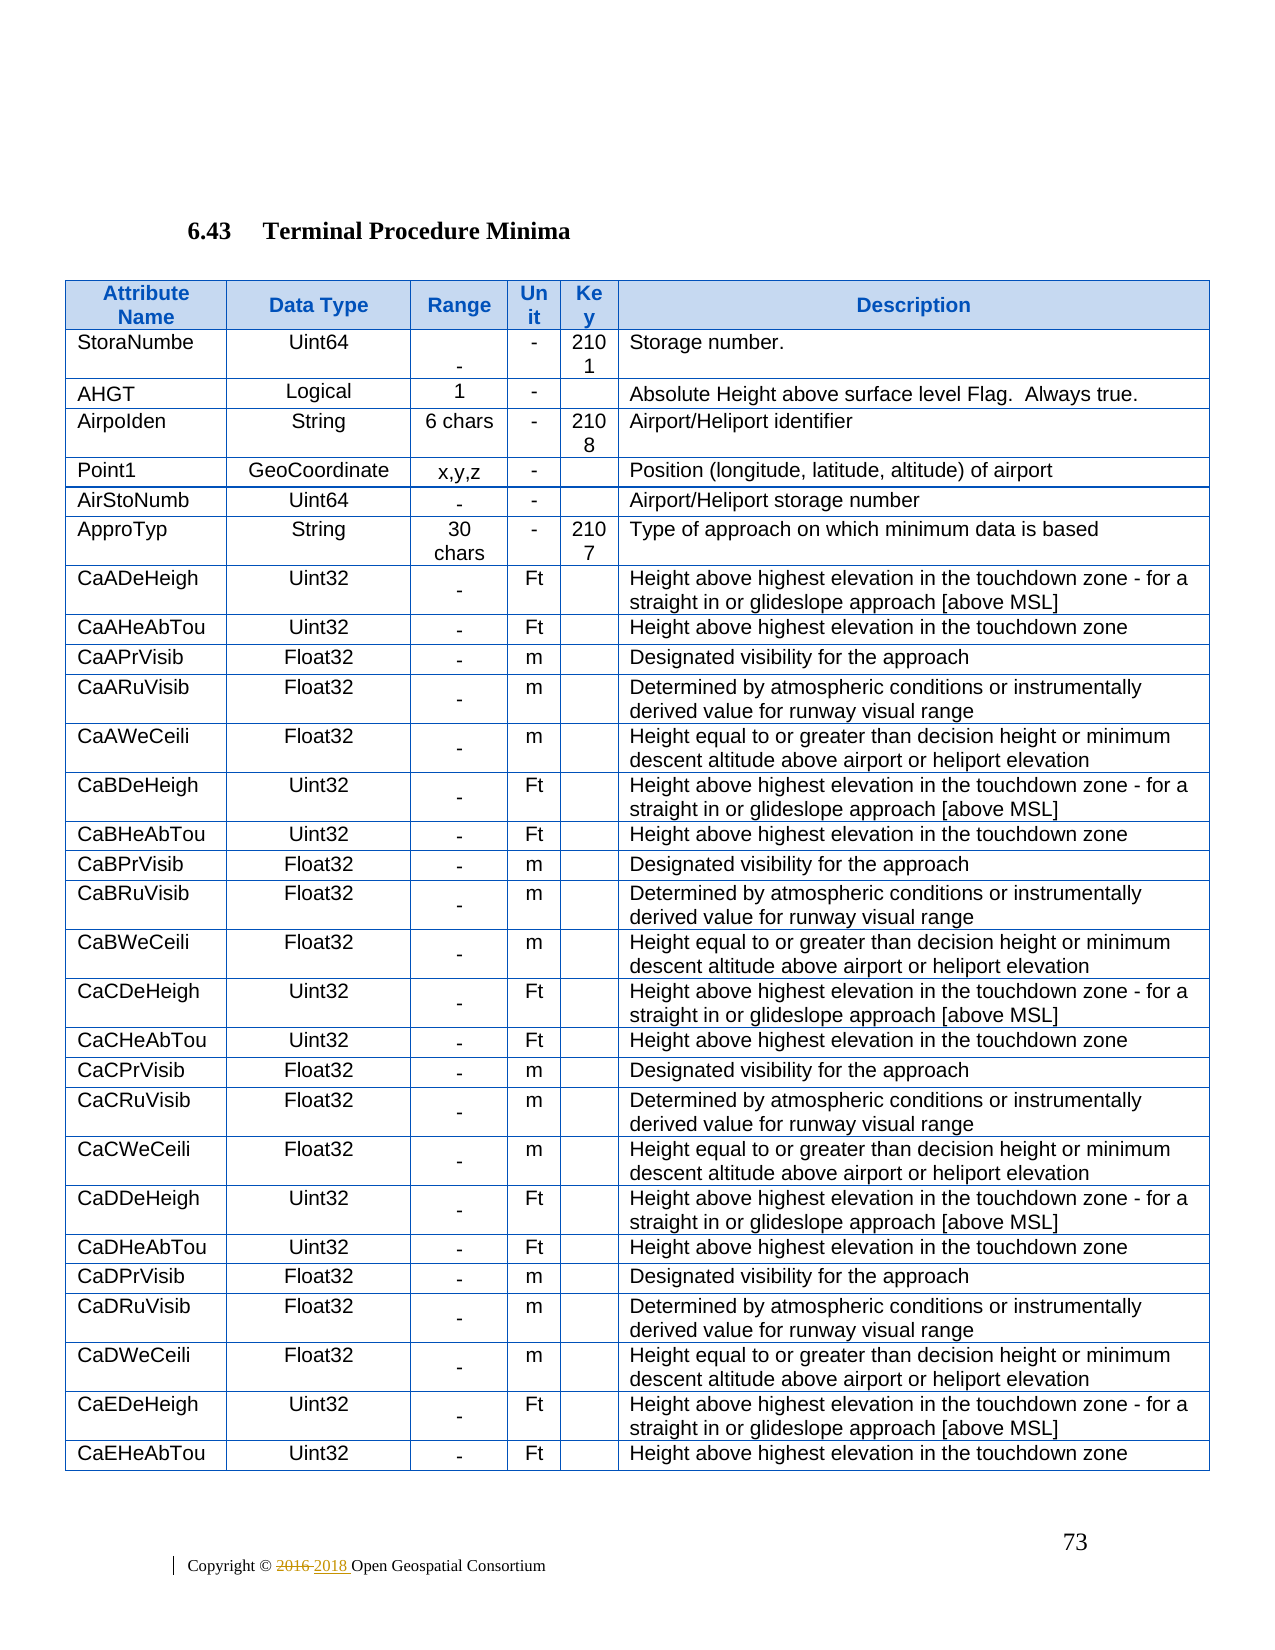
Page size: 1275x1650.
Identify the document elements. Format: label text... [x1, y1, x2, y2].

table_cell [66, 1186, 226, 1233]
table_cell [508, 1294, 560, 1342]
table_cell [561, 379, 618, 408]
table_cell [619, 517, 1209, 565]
subtitle Terminal Procedure Minima [187, 216, 1087, 245]
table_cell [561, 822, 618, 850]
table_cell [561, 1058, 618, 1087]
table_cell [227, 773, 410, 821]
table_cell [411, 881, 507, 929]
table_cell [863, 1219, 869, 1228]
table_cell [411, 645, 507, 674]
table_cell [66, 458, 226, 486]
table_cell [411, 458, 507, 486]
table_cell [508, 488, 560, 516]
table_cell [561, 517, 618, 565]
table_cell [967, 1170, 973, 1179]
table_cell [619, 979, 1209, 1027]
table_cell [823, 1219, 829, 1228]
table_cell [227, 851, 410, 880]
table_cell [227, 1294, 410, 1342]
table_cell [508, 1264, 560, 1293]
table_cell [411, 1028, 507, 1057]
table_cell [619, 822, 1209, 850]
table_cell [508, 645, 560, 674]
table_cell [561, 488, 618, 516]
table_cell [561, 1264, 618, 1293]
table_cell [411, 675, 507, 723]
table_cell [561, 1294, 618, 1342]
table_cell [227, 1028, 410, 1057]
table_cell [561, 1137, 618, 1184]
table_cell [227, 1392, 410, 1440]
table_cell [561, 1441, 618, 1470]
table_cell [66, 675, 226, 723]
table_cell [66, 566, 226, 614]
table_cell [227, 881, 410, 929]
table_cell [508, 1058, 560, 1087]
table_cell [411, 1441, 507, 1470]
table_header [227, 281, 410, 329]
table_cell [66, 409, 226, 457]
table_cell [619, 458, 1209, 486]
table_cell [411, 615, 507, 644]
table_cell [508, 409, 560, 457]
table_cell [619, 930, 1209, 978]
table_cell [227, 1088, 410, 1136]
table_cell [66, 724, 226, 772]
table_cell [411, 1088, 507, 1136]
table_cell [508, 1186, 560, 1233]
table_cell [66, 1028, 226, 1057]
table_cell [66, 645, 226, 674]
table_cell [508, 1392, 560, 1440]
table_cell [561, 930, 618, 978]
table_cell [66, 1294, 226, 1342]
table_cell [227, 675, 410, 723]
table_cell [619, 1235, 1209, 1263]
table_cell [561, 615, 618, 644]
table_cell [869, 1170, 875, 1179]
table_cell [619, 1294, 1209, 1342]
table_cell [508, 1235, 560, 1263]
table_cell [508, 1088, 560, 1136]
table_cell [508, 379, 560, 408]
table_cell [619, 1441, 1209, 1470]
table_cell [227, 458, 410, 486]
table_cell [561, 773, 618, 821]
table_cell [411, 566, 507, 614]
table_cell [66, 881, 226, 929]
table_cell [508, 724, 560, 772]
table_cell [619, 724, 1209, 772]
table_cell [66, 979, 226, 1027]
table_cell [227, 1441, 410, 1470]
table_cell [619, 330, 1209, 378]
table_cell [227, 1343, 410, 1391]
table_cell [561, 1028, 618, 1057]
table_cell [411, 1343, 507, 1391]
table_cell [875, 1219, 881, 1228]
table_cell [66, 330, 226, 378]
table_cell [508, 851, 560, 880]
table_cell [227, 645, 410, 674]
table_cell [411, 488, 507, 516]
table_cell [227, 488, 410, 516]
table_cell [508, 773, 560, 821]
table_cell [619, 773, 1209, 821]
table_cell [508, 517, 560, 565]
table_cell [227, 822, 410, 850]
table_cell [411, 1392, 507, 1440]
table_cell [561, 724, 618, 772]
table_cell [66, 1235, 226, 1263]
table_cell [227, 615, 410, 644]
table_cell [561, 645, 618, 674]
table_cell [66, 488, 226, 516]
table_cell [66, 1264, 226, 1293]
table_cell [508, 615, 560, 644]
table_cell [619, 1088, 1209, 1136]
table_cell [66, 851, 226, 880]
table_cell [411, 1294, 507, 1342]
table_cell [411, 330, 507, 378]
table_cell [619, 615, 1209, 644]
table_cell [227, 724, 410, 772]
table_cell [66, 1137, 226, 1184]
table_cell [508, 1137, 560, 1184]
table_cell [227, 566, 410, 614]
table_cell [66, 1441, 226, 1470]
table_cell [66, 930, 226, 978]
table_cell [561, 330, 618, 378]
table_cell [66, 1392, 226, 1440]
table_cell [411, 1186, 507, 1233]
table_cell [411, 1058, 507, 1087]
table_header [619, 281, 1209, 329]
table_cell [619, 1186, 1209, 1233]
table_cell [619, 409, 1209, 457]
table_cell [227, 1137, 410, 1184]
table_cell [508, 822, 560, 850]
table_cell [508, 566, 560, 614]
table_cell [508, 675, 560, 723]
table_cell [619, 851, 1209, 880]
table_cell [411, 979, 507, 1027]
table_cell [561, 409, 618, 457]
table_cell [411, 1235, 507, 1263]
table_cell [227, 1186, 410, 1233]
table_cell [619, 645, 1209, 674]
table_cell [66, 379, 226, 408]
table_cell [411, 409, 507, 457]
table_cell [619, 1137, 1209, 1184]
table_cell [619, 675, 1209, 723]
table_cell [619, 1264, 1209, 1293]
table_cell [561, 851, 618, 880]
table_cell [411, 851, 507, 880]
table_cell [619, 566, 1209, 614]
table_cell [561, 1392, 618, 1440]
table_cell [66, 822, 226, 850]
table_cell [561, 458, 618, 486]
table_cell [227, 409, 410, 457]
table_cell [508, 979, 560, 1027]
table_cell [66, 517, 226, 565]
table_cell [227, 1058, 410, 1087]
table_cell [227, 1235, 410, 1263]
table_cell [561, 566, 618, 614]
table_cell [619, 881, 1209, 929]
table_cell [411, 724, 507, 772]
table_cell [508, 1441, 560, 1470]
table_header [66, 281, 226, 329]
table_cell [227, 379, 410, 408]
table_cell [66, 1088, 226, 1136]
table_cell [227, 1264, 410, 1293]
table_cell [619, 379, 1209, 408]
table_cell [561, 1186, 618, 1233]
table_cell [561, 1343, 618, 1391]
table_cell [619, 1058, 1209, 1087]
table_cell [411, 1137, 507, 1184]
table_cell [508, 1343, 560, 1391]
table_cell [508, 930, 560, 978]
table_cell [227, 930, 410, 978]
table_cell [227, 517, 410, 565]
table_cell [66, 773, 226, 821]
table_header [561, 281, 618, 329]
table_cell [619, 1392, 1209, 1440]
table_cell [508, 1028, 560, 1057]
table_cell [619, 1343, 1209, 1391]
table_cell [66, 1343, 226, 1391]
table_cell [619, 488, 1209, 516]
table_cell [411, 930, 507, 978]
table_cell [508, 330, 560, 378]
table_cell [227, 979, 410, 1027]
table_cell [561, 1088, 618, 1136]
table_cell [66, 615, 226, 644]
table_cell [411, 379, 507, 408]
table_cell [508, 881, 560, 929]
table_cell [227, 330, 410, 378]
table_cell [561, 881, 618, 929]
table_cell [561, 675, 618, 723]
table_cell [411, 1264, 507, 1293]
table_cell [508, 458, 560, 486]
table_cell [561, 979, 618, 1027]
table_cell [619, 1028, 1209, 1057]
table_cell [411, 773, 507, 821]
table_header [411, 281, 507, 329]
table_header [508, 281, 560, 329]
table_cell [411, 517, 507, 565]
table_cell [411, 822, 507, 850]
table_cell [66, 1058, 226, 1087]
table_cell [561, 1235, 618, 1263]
